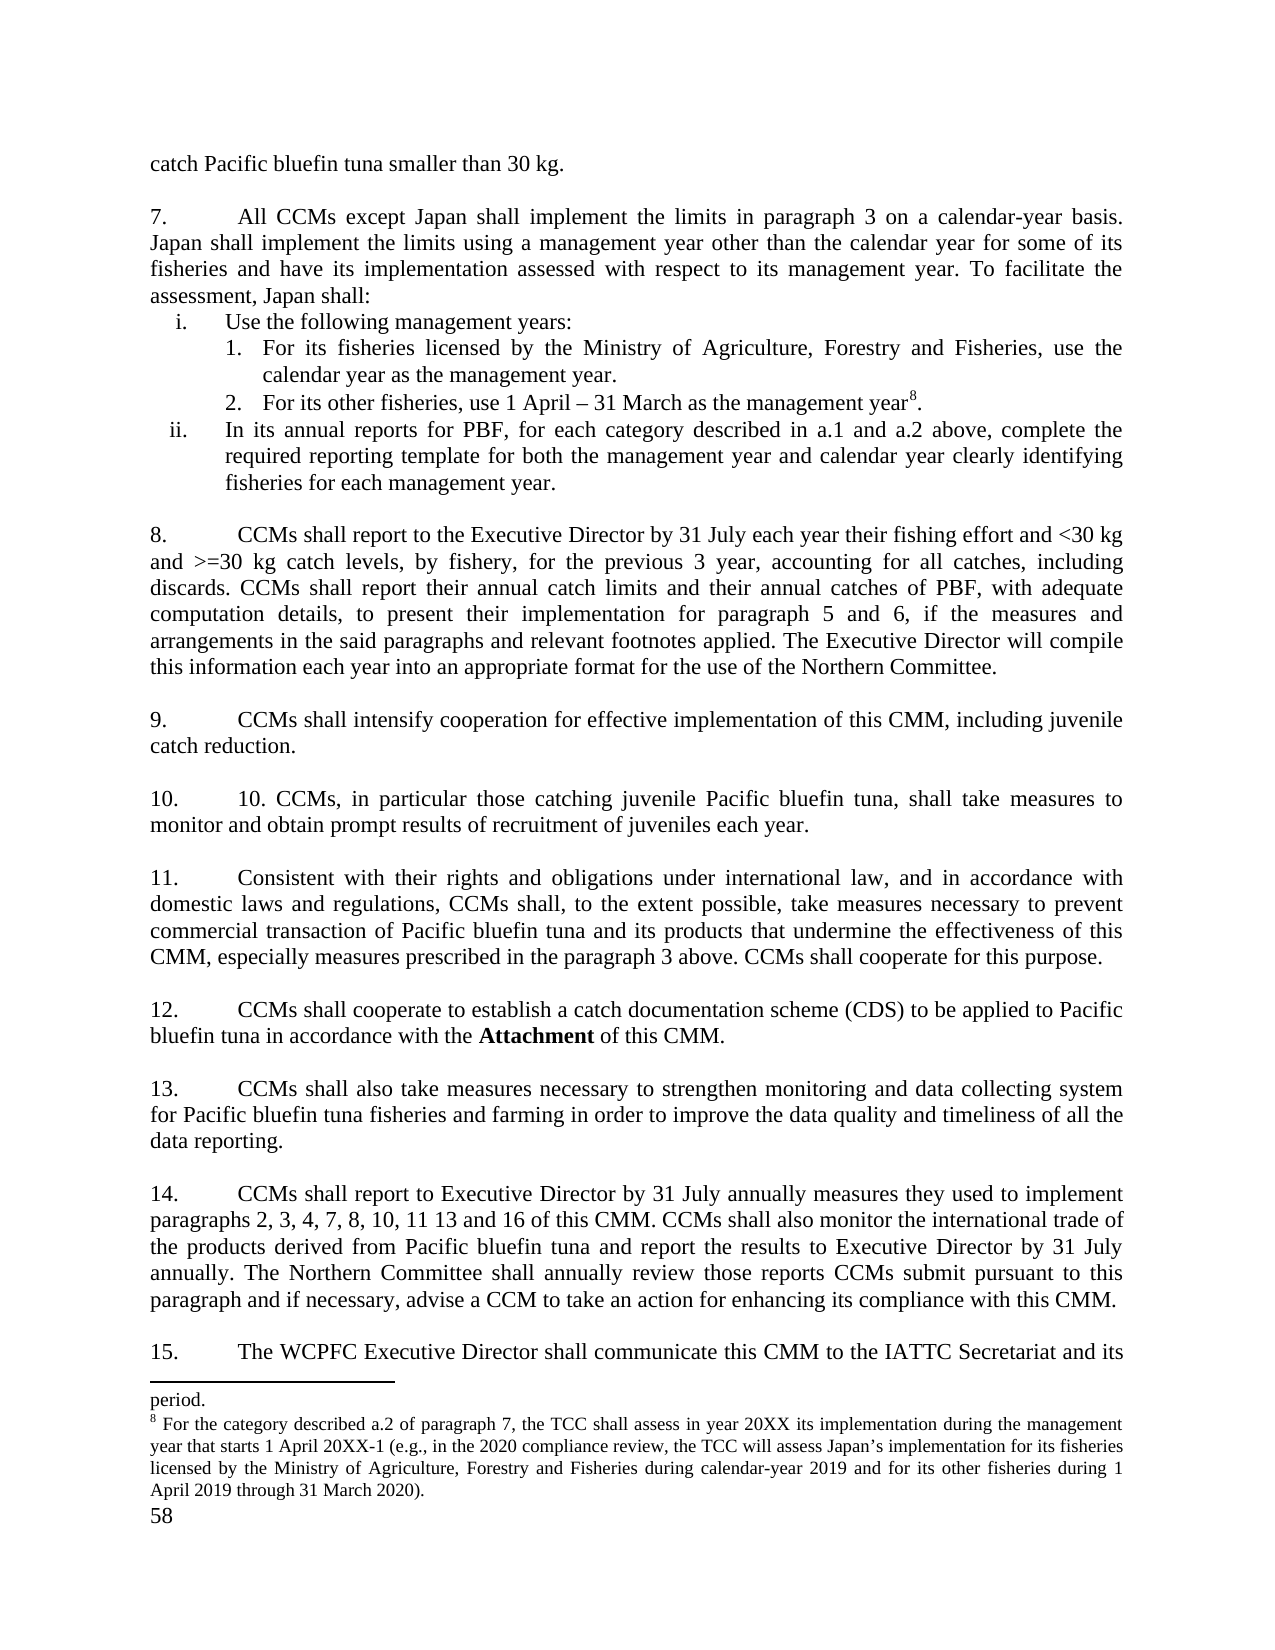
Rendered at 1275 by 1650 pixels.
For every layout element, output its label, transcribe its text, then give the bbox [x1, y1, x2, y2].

list CCMs shall intensify cooperation for effective implementation of this CMM, including juvenile catch reduction. [150, 706, 1125, 758]
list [150, 1338, 1125, 1365]
list All CCMs except Japan shall implement the limits in paragraph 3 on a calendar-year basis. Japan shall implement the limits using a management year other than the calendar year for some of its fisheries and have its implementation assessed with respect to its management year. To facilitate the assessment, Japan shall: [150, 203, 1125, 308]
list For its other fisheries, use 1 April – 31 March as the management year. [225, 387, 1125, 416]
list CCMs shall report to the Executive Director by 31 July each year their fishing effort and <30 kg and >=30 kg catch levels, by fishery, for the previous 3 year, accounting for all catches, including discards. CCMs shall report their annual catch limits and their annual catches of PBF, with adequate computation details, to present their implementation for paragraph 5 and 6, if the measures and arrangements in the said paragraphs and relevant footnotes applied. The Executive Director will compile this information each year into an appropriate format for the use of the Northern Committee. [150, 521, 1125, 679]
list CCMs shall report to Executive Director by 31 July annually measures they used to implement paragraphs 2, 3, 4, 7, 8, 10, 11 13 and 16 of this CMM. CCMs shall also monitor the international trade of the products derived from Pacific bluefin tuna and report the results to Executive Director by 31 July annually. The Northern Committee shall annually review those reports CCMs submit pursuant to this paragraph and if necessary, advise a CCM to take an action for enhancing its compliance with this CMM. [150, 1180, 1125, 1312]
list In its annual reports for PBF, for each category described in a.1 and a.2 above, complete the required reporting template for both the management year and calendar year clearly identifying fisheries for each management year. [187, 416, 1125, 495]
list 10. CCMs, in particular those catching juvenile Pacific bluefin tuna, shall take measures to monitor and obtain prompt results of recruitment of juveniles each year. [150, 785, 1125, 838]
list Consistent with their rights and obligations under international law, and in accordance with domestic laws and regulations, CCMs shall, to the extent possible, take measures necessary to prevent commercial transaction of Pacific bluefin tuna and its products that undermine the effectiveness of this CMM, especially measures prescribed in the paragraph 3 above. CCMs shall cooperate for this purpose. [150, 864, 1125, 969]
list CCMs shall cooperate to establish a catch documentation scheme (CDS) to be applied to Pacific bluefin tuna in accordance with the Attachment of this CMM. [150, 996, 1125, 1048]
list Use the following management years: [187, 308, 1125, 334]
list For its fisheries licensed by the Ministry of Agriculture, Forestry and Fisheries, use the calendar year as the management year. [225, 334, 1125, 387]
list CCMs shall also take measures necessary to strengthen monitoring and data collecting system for Pacific bluefin tuna fisheries and farming in order to improve the data quality and timeliness of all the data reporting. [150, 1075, 1125, 1154]
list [150, 150, 1125, 176]
